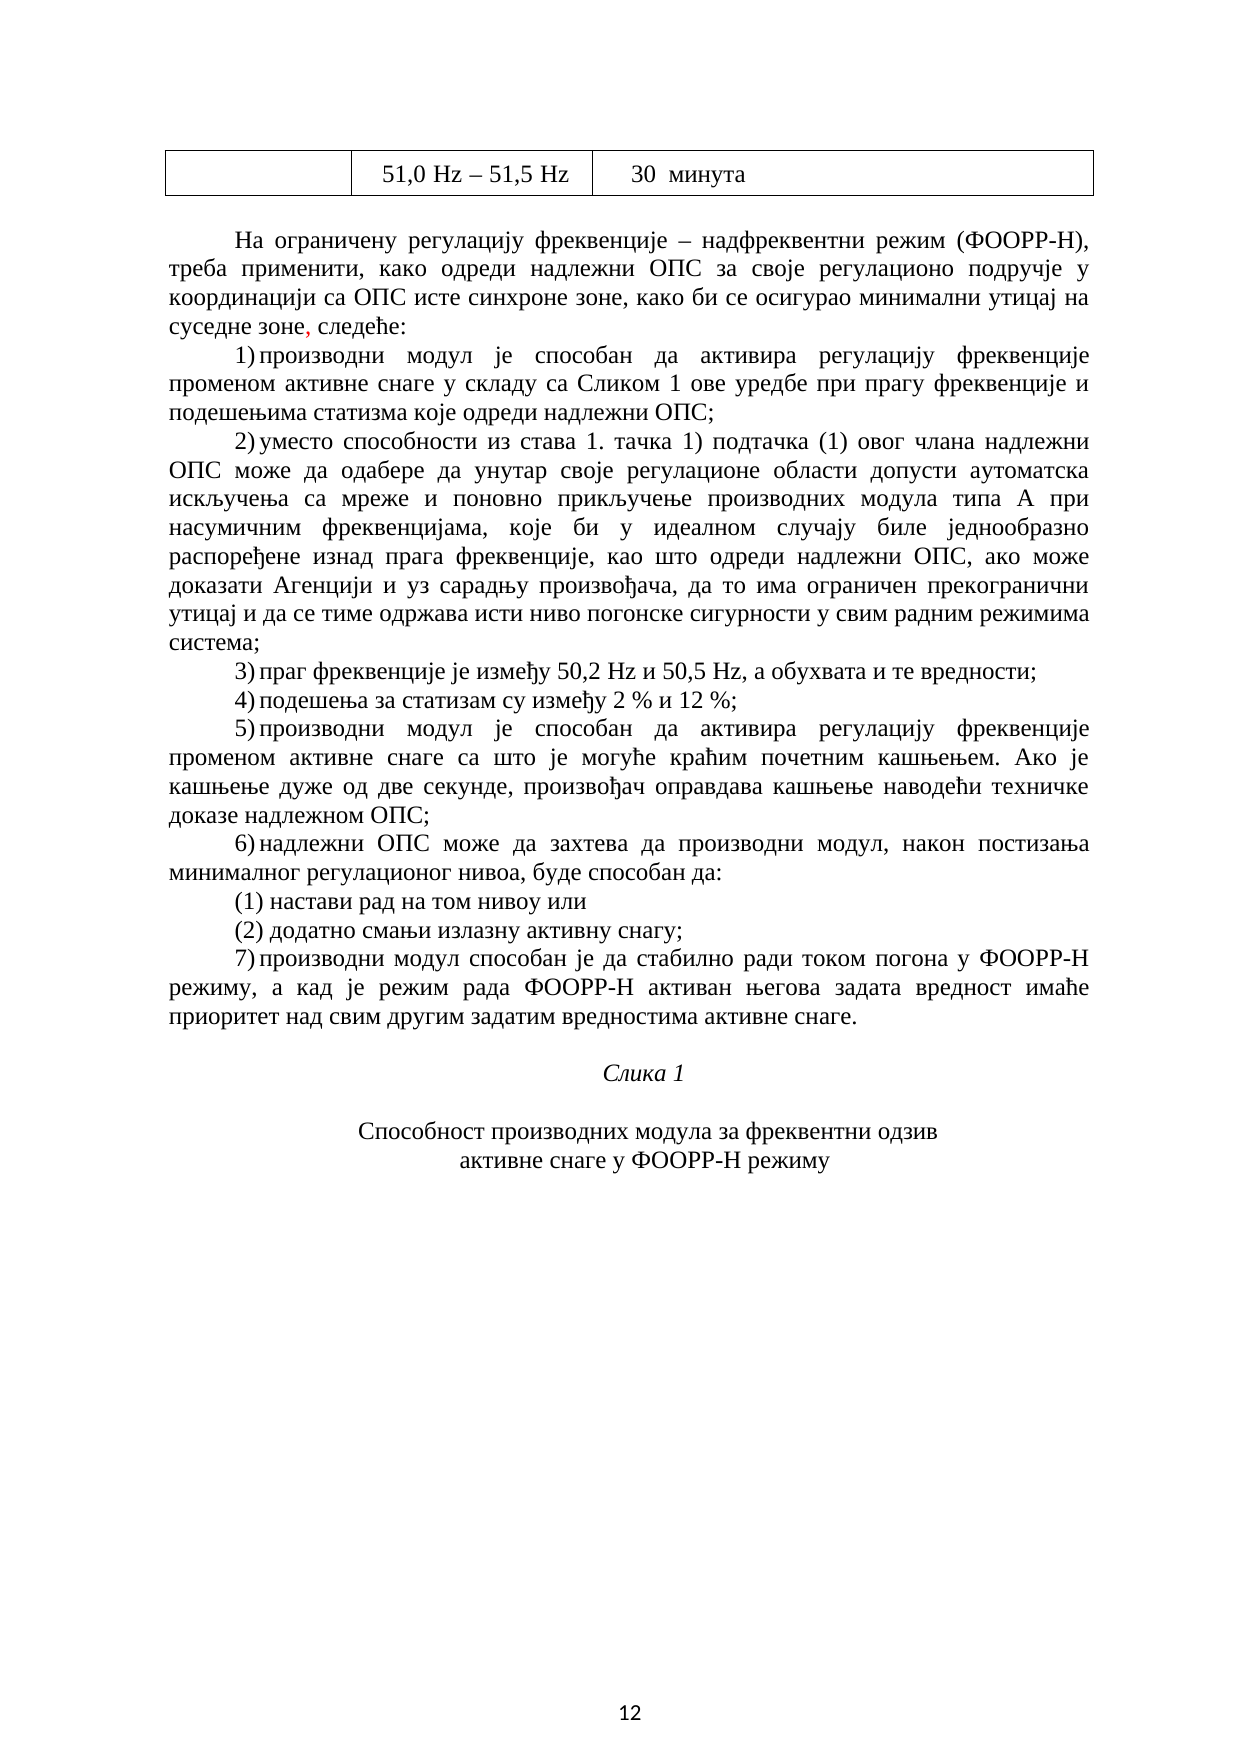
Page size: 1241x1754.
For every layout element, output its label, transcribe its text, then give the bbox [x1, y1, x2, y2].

table_cell 51,0 Hz – 51,5 Hz [352, 151, 592, 195]
text Способност производних модула за фреквентни одзив активне снаге у ФООРР-Н режиму [335, 1116, 954, 1173]
list 4) подешења за статизам су између 2 % и 12 %; [169, 685, 1090, 713]
list 5) производни модул је способан да активира регулацију фреквенције променом активне снаге са што је могуће краћим почетним кашњењем. Ако је кашњење дуже од две секунде, произвођач оправдава кашњење наводећи техничке доказе надлежном ОПС; [169, 713, 1090, 828]
list 2) уместо способности из става 1. тачка 1) подтачка (1) овог члана надлежни ОПС може да одабере да унутар своје регулационе области допусти аутоматска искључења са мреже и поновно прикључење производних модула типа А при насумичним фреквенцијама, које би у идеалном случају биле једнообразно распоређене изнад прага фреквенције, као што одреди надлежни ОПС, ако може доказати Агенцији и уз сарадњу произвођача, да то има ограничен прекогранични утицај и да се тиме одржава исти ниво погонске сигурности у свим радним режимима система; [169, 426, 1090, 656]
list (1) настави рад на том нивоу или [169, 886, 1090, 915]
table_cell минута [593, 151, 1093, 195]
list 1) производни модул је способан да активира регулацију фреквенције променом активне снаге у складу са Сликом 1 ове уредбе при прагу фреквенције и подешењима статизма које одреди надлежни ОПС; [169, 340, 1090, 426]
list 6) надлежни ОПС може да захтева да производни модул, након постизања минималног регулационог нивоа, буде способан да: [169, 828, 1090, 886]
text Слика 1 [335, 1058, 954, 1087]
list 3) праг фреквенције је између 50,2 Hz и 50,5 Hz, а обухвата и те вредности; [169, 656, 1090, 685]
list 7) производни модул способан је да стабилно ради током погона у ФООРР-Н режиму, а кад је режим рада ФООРР-Н активан његова задата вредност имаће приоритет над свим другим задатим вредностима активне снаге. [169, 943, 1090, 1030]
list (2) додатно смањи излазну активну снагу; [169, 915, 1090, 943]
list На ограничену регулацију фреквенције – надфреквентни режим (ФООРР-Н), треба применити, како одреди надлежни ОПС за своје регулационо подручје у координацији са ОПС исте синхроне зоне, како би се осигурао минимални утицај на суседне зоне, следеће: [169, 225, 1090, 340]
